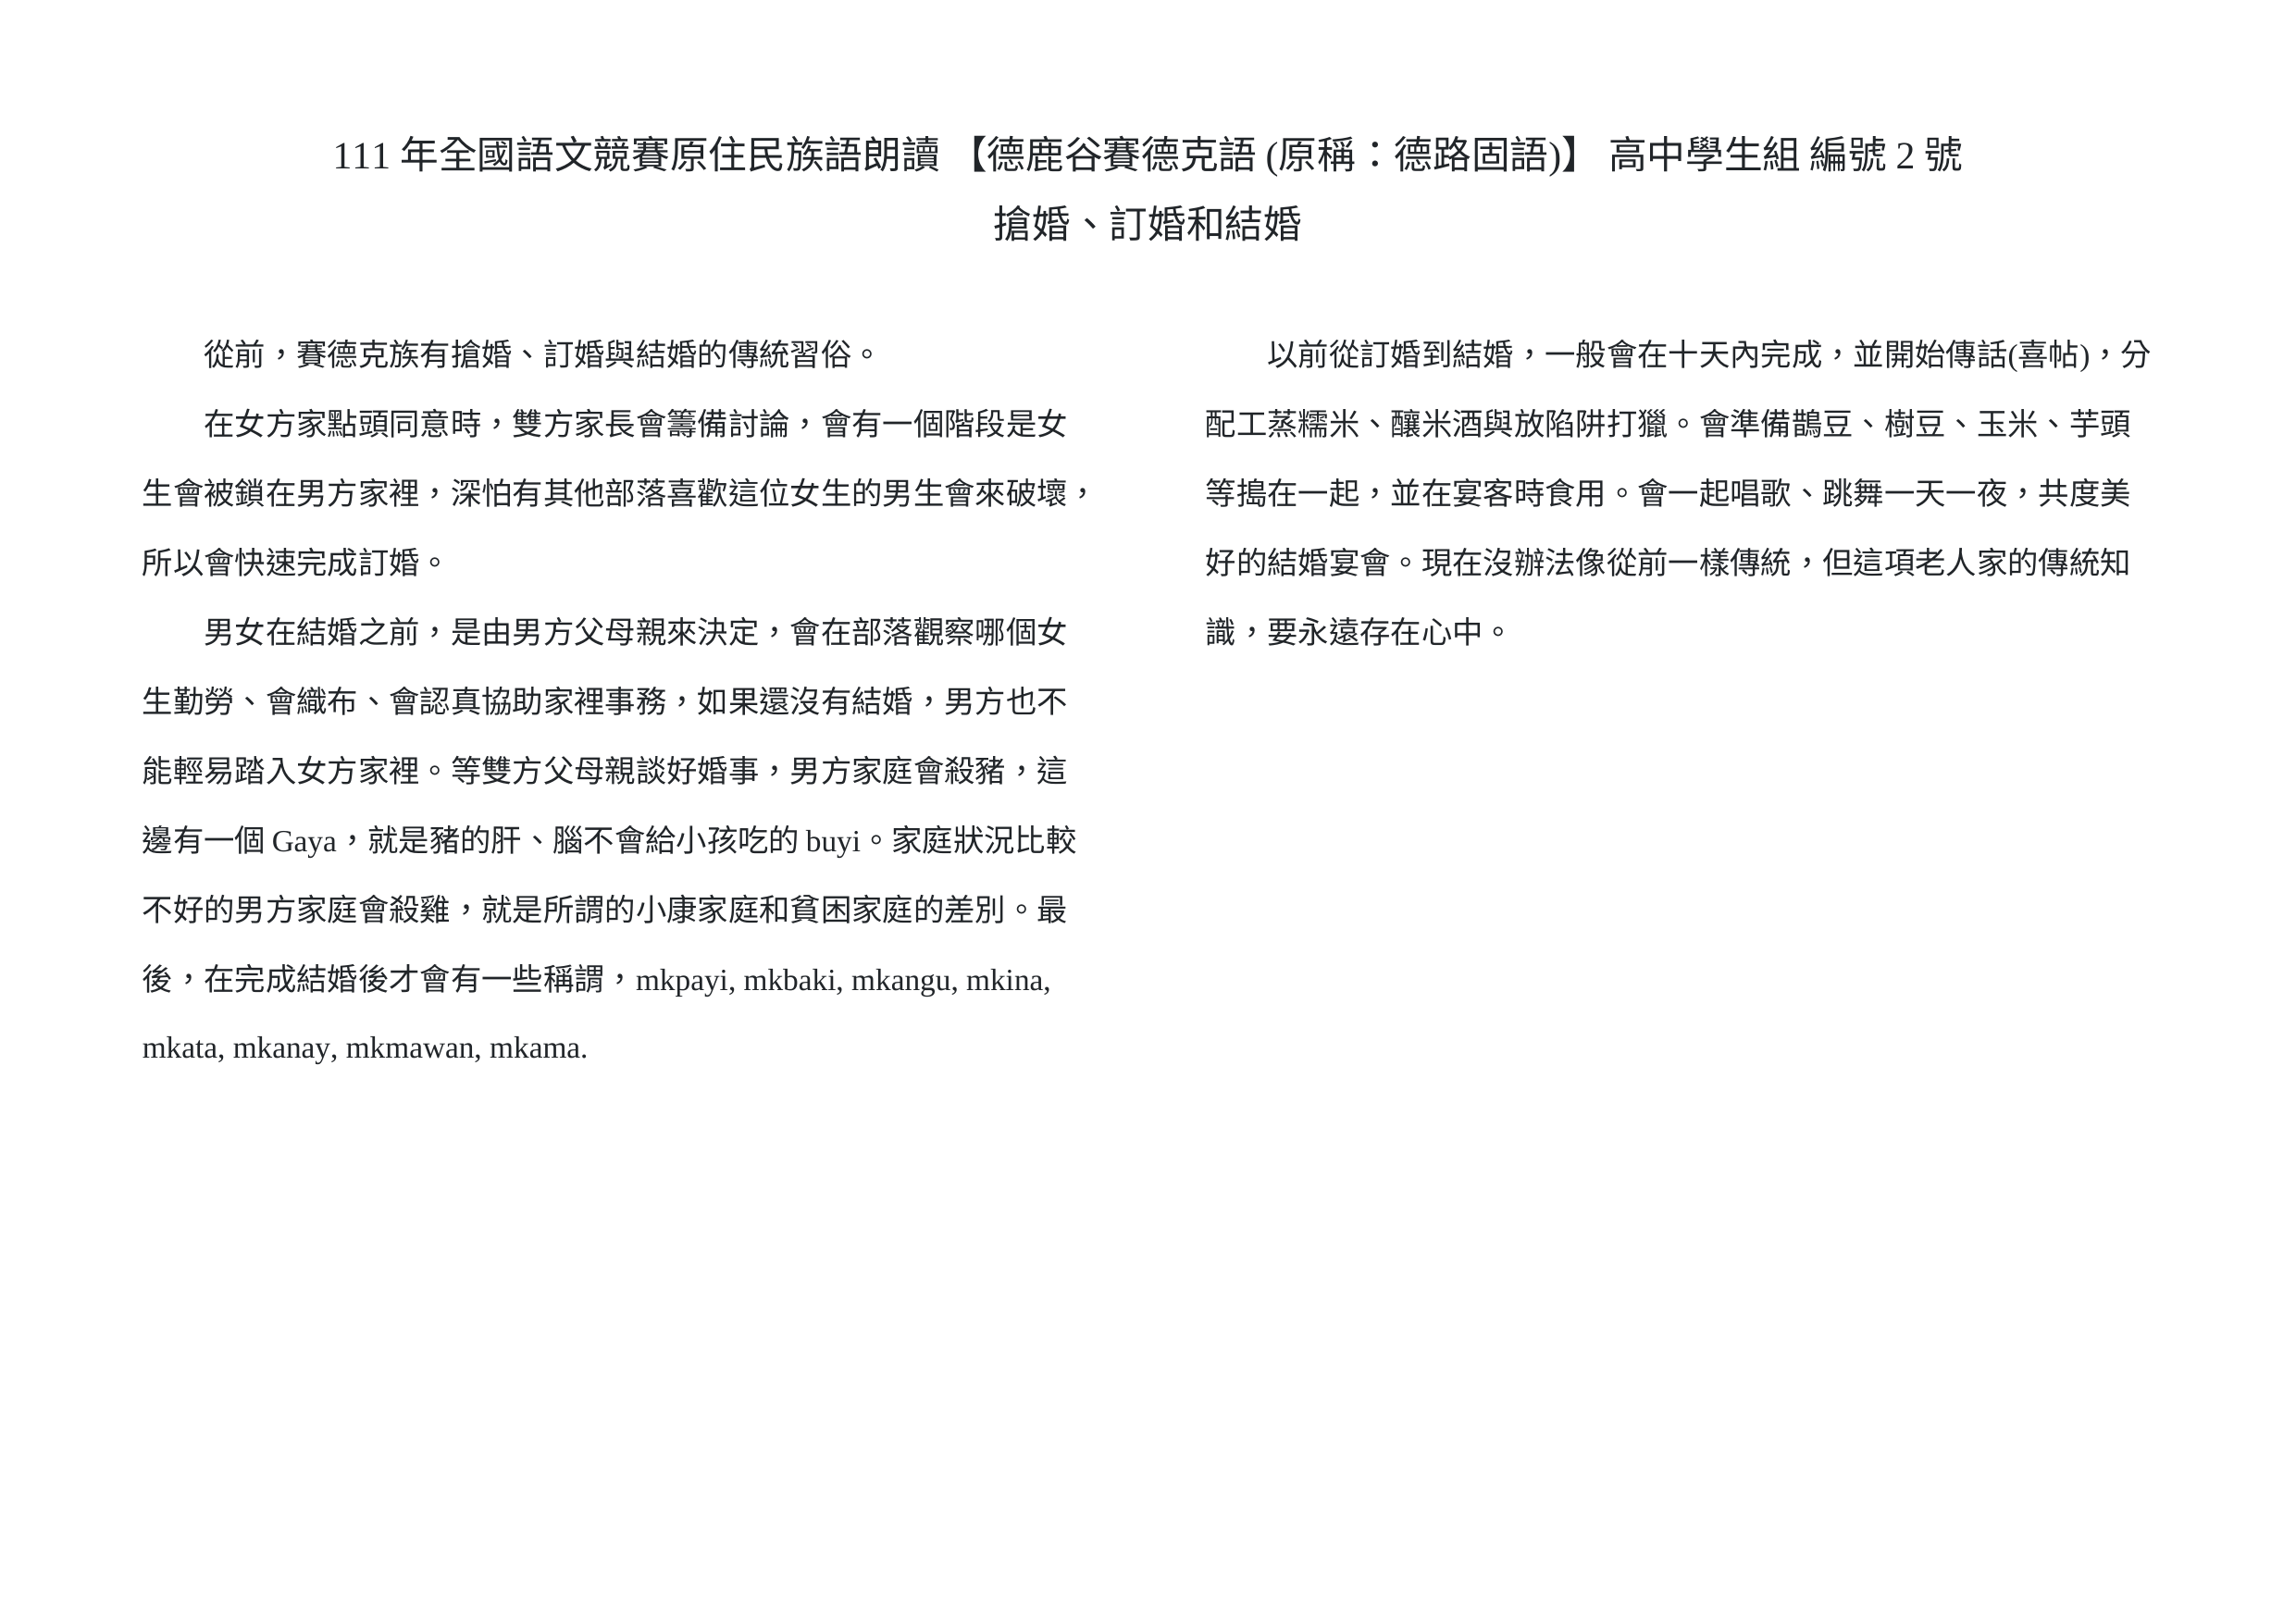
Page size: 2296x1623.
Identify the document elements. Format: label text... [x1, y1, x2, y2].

text 男女在結婚之前，是由男方父母親來決定，會在部落觀察哪個女生勤勞、會織布、會認真協助家裡事務，如果還沒有結婚，男方也不能輕易踏入女方家裡。等雙方父母親談好婚事，男方家庭會殺豬，這邊有一個Gaya，就是豬的肝、腦不會給小孩吃的buyi。家庭狀況比較不好的男方家庭會殺雞，就是所謂的小康家庭和貧困家庭的差別。最後，在完成結婚後才會有一些稱謂，mkpayi, mkbaki, mkangu, mkina, mkata, mkanay, mkmawan, mkama. [142, 596, 1090, 1082]
text 111 年全國語文競賽原住民族語朗讀 【德鹿谷賽德克語 (原稱：德路固語)】 高中學生組 編號 2 號 [142, 118, 2153, 187]
text 在女方家點頭同意時，雙方家長會籌備討論，會有一個階段是女生會被鎖在男方家裡，深怕有其他部落喜歡這位女生的男生會來破壞，所以會快速完成訂婚。 [142, 388, 1090, 596]
text 搶婚、訂婚和結婚 [142, 187, 2153, 256]
text 從前，賽德克族有搶婚、訂婚與結婚的傳統習俗。 [142, 318, 1090, 388]
text 以前從訂婚到結婚，一般會在十天內完成，並開始傳話(喜帖)，分配工蒸糯米、釀米酒與放陷阱打獵。會準備鵲豆、樹豆、玉米、芋頭等搗在一起，並在宴客時食用。會一起唱歌、跳舞一天一夜，共度美好的結婚宴會。現在沒辦法像從前一樣傳統，但這項老人家的傳統知識，要永遠存在心中。 [1206, 318, 2153, 665]
